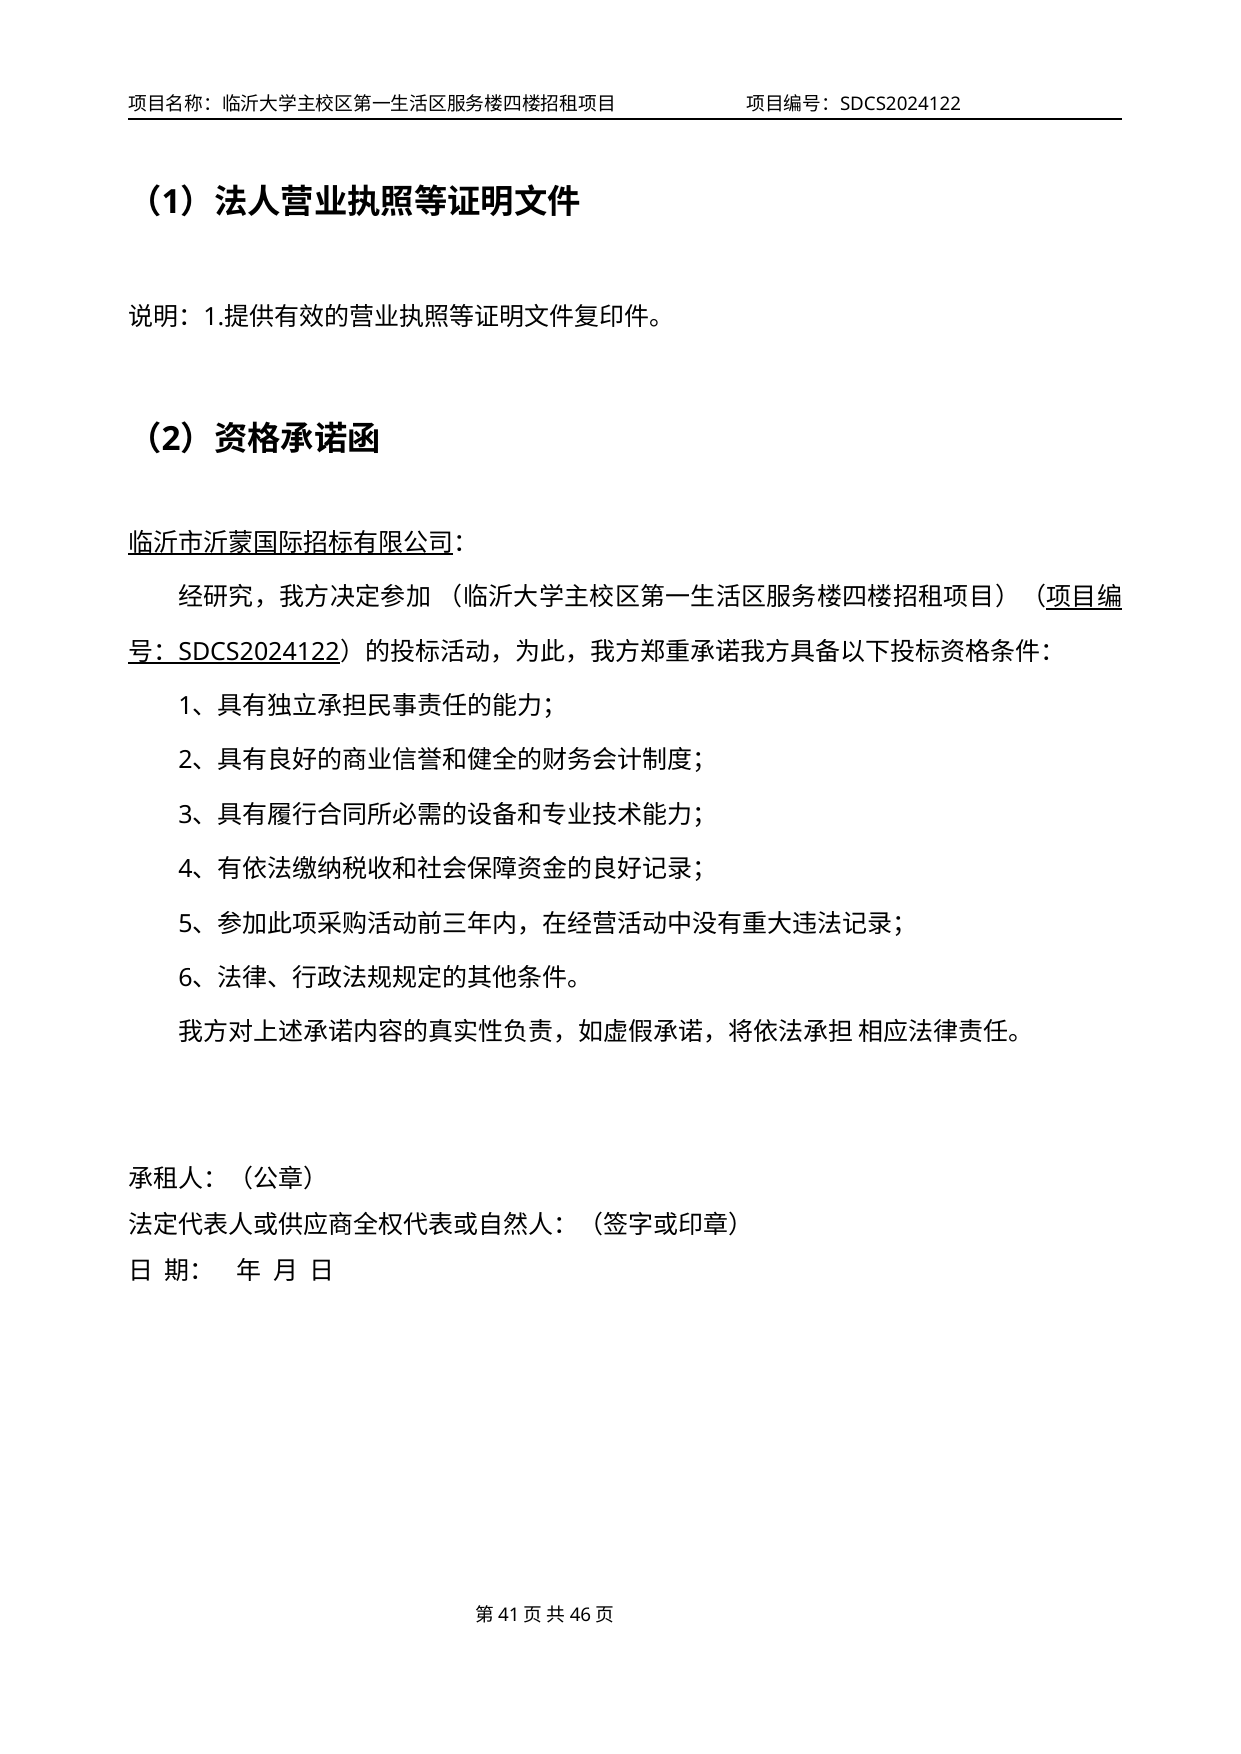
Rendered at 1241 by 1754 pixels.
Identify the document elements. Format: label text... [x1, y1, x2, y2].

text 日 期： 年 月 日 [128, 1243, 1122, 1289]
list 具有独立承担民事责任的能力； [128, 686, 1122, 722]
list 法律、行政法规规定的其他条件。 [128, 957, 1122, 994]
text 法定代表人或供应商全权代表或自然人：（签字或印章） [128, 1197, 1122, 1243]
list 有依法缴纳税收和社会保障资金的良好记录； [128, 849, 1122, 885]
text 临沂市沂蒙国际招标有限公司： [128, 522, 1122, 559]
list 具有良好的商业信誉和健全的财务会计制度； [128, 740, 1122, 776]
list 参加此项采购活动前三年内，在经营活动中没有重大违法记录； [128, 903, 1122, 939]
subtitle （1）法人营业执照等证明文件 [128, 175, 1122, 223]
text 说明：1.提供有效的营业执照等证明文件复印件。 [128, 285, 1122, 335]
list 具有履行合同所必需的设备和专业技术能力； [128, 794, 1122, 831]
subtitle （2）资格承诺函 [128, 412, 1122, 461]
text 承租人：（公章） [128, 1151, 1122, 1197]
text 经研究，我方决定参加 （临沂大学主校区第一生活区服务楼四楼招租项目）（项目编号：SDCS2024122）的投标活动，为此，我方郑重承诺我方具备以下投标资格条件： [128, 577, 1122, 667]
text 我方对上述承诺内容的真实性负责，如虚假承诺，将依法承担 相应法律责任。 [128, 1012, 1122, 1048]
